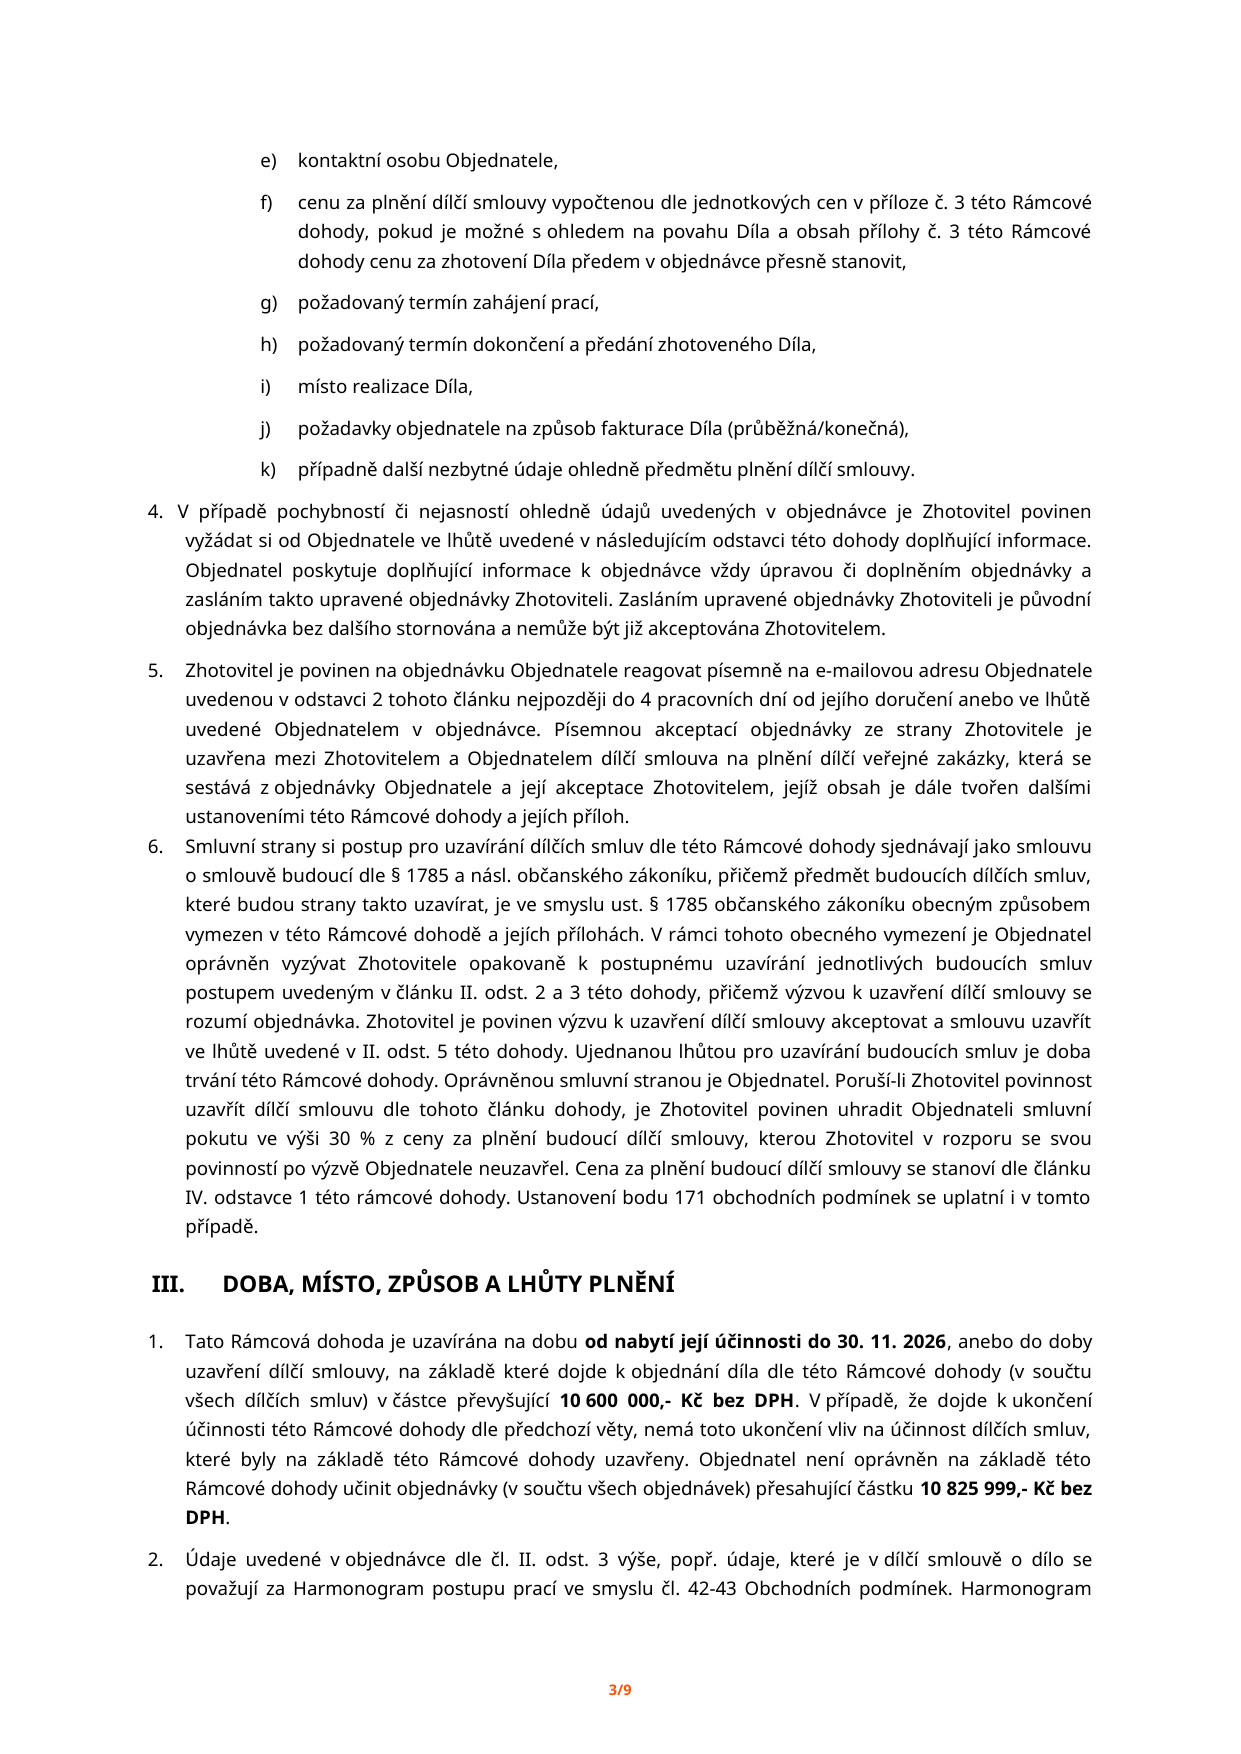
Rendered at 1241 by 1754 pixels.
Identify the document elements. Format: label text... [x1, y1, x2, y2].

list požadavky objednatele na způsob fakturace Díla (průběžná/konečná), [260, 415, 1093, 441]
list V případě pochybností či nejasností ohledně údajů uvedených v objednávce je Zhotovitel povinen vyžádat si od Objednatele ve lhůtě uvedené v následujícím odstavci této dohody doplňující informace. Objednatel poskytuje doplňující informace k objednávce vždy úpravou či doplněním objednávky a zasláním takto upravené objednávky Zhotoviteli. Zasláním upravené objednávky Zhotoviteli je původní objednávka bez dalšího stornována a nemůže být již akceptována Zhotovitelem. [148, 498, 1093, 641]
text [148, 1546, 1093, 1601]
list DOBA, MÍSTO, ZPŮSOB A LHŮTY PLNĚNÍ [185, 1268, 1093, 1299]
list případně další nezbytné údaje ohledně předmětu plnění dílčí smlouvy. [260, 457, 1093, 482]
list místo realizace Díla, [260, 373, 1093, 399]
text Tato Rámcová dohoda je uzavírána na dobu od nabytí její účinnosti do 30. 11. 2026, anebo do doby uzavření dílčí smlouvy, na základě které dojde k objednání díla dle této Rámcové dohody (v součtu všech dílčích smluv) v částce převyšující 10 600 000,- Kč bez DPH. V případě, že dojde k ukončení účinnosti této Rámcové dohody dle předchozí věty, nemá toto ukončení vliv na účinnost dílčích smluv, které byly na základě této Rámcové dohody uzavřeny. Objednatel není oprávněn na základě této Rámcové dohody učinit objednávky (v součtu všech objednávek) přesahující částku 10 825 999,- Kč bez DPH. [148, 1329, 1093, 1530]
list cenu za plnění dílčí smlouvy vypočtenou dle jednotkových cen v příloze č. 3 této Rámcové dohody, pokud je možné s ohledem na povahu Díla a obsah přílohy č. 3 této Rámcové dohody cenu za zhotovení Díla předem v objednávce přesně stanovit, [260, 189, 1093, 273]
list Zhotovitel je povinen na objednávku Objednatele reagovat písemně na e-mailovou adresu Objednatele uvedenou v odstavci 2 tohoto článku nejpozději do 4 pracovních dní od jejího doručení anebo ve lhůtě uvedené Objednatelem v objednávce. Písemnou akceptací objednávky ze strany Zhotovitele je uzavřena mezi Zhotovitelem a Objednatelem dílčí smlouva na plnění dílčí veřejné zakázky, která se sestává z objednávky Objednatele a její akceptace Zhotovitelem, jejíž obsah je dále tvořen dalšími ustanoveními této Rámcové dohody a jejích příloh. [148, 657, 1093, 829]
list Smluvní strany si postup pro uzavírání dílčích smluv dle této Rámcové dohody sjednávají jako smlouvu o smlouvě budoucí dle § 1785 a násl. občanského zákoníku, přičemž předmět budoucích dílčích smluv, které budou strany takto uzavírat, je ve smyslu ust. § 1785 občanského zákoníku obecným způsobem vymezen v této Rámcové dohodě a jejích přílohách. V rámci tohoto obecného vymezení je Objednatel oprávněn vyzývat Zhotovitele opakovaně k postupnému uzavírání jednotlivých budoucích smluv postupem uvedeným v článku II. odst. 2 a 3 této dohody, přičemž výzvou k uzavření dílčí smlouvy se rozumí objednávka. Zhotovitel je povinen výzvu k uzavření dílčí smlouvy akceptovat a smlouvu uzavřít ve lhůtě uvedené v II. odst. 5 této dohody. Ujednanou lhůtou pro uzavírání budoucích smluv je doba trvání této Rámcové dohody. Oprávněnou smluvní stranou je Objednatel. Poruší-li Zhotovitel povinnost uzavřít dílčí smlouvu dle tohoto článku dohody, je Zhotovitel povinen uhradit Objednateli smluvní pokutu ve výši 30 % z ceny za plnění budoucí dílčí smlouvy, kterou Zhotovitel v rozporu se svou povinností po výzvě Objednatele neuzavřel. Cena za plnění budoucí dílčí smlouvy se stanoví dle článku IV. odstavce 1 této rámcové dohody. Ustanovení bodu 171 obchodních podmínek se uplatní i v tomto případě. [148, 833, 1093, 1239]
list požadovaný termín dokončení a předání zhotoveného Díla, [260, 331, 1093, 357]
list kontaktní osobu Objednatele, [260, 148, 1093, 173]
list požadovaný termín zahájení prací, [260, 290, 1093, 315]
